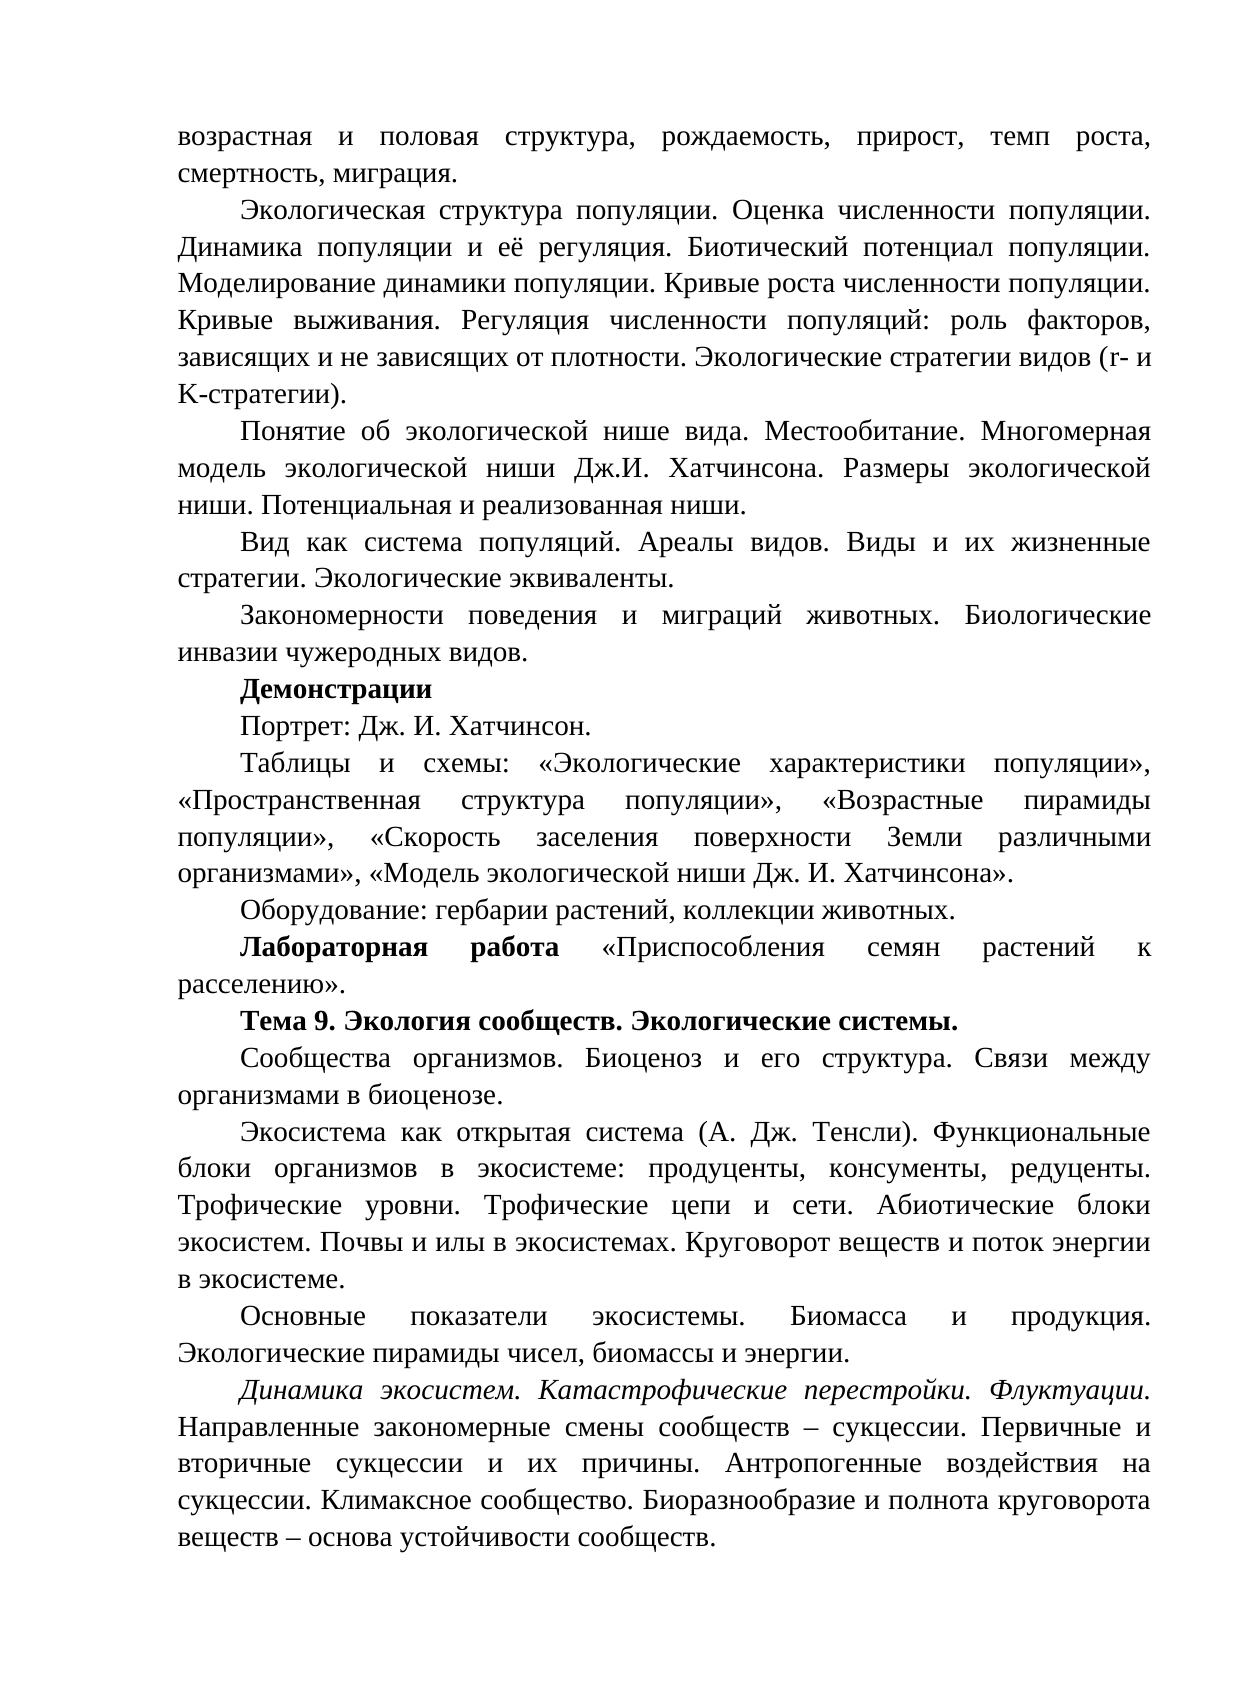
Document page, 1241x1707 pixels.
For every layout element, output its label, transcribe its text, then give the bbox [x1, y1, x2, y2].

text Основные показатели экосистемы. Биомасса и продукция. Экологические пирамиды чисел, биомассы и энергии. [177, 1298, 1152, 1368]
text Лабораторная работа «Приспособления семян растений к расселению». [177, 929, 1152, 1000]
text Понятие об экологической нише вида. Местообитание. Многомерная модель экологической ниши Дж.И. Хатчинсона. Размеры экологической ниши. Потенциальная и реализованная ниши. [177, 413, 1152, 520]
text Экосистема как открытая система (А. Дж. Тенсли). Функциональные блоки организмов в экосистеме: продуценты, консументы, редуценты. Трофические уровни. Трофические цепи и сети. Абиотические блоки экосистем. Почвы и илы в экосистемах. Круговорот веществ и поток энергии в экосистеме. [177, 1114, 1152, 1295]
text Портрет: Дж. И. Хатчинсон. [177, 708, 1152, 742]
text Демонстрации [177, 671, 1152, 705]
text Оборудование: гербарии растений, коллекции животных. [177, 892, 1152, 926]
text Сообщества организмов. Биоценоз и его структура. Связи между организмами в биоценозе. [177, 1040, 1152, 1110]
text Таблицы и схемы: «Экологические характеристики популяции», «Пространственная структура популяции», «Возрастные пирамиды популяции», «Скорость заселения поверхности Земли различными организмами», «Модель экологической ниши Дж. И. Хатчинсона». [177, 745, 1152, 889]
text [177, 118, 1152, 188]
text Динамика экосистем. Катастрофические перестройки. Флуктуации. Направленные закономерные смены сообществ – сукцессии. Первичные и вторичные сукцессии и их причины. Антропогенные воздействия на сукцессии. Климаксное сообщество. Биоразнообразие и полнота круговорота веществ – основа устойчивости сообществ. [177, 1372, 1152, 1553]
text Закономерности поведения и миграций животных. Биологические инвазии чужеродных видов. [177, 597, 1152, 668]
text Тема 9. Экология сообществ. Экологические системы. [177, 1003, 1152, 1037]
text Экологическая структура популяции. Оценка численности популяции. Динамика популяции и её регуляция. Биотический потенциал популяции. Моделирование динамики популяции. Кривые роста численности популяции. Кривые выживания. Регуляция численности популяций: роль факторов, зависящих и не зависящих от плотности. Экологические стратегии видов (r- и K-стратегии). [177, 192, 1152, 410]
text Вид как система популяций. Ареалы видов. Виды и их жизненные стратегии. Экологические эквиваленты. [177, 524, 1152, 594]
